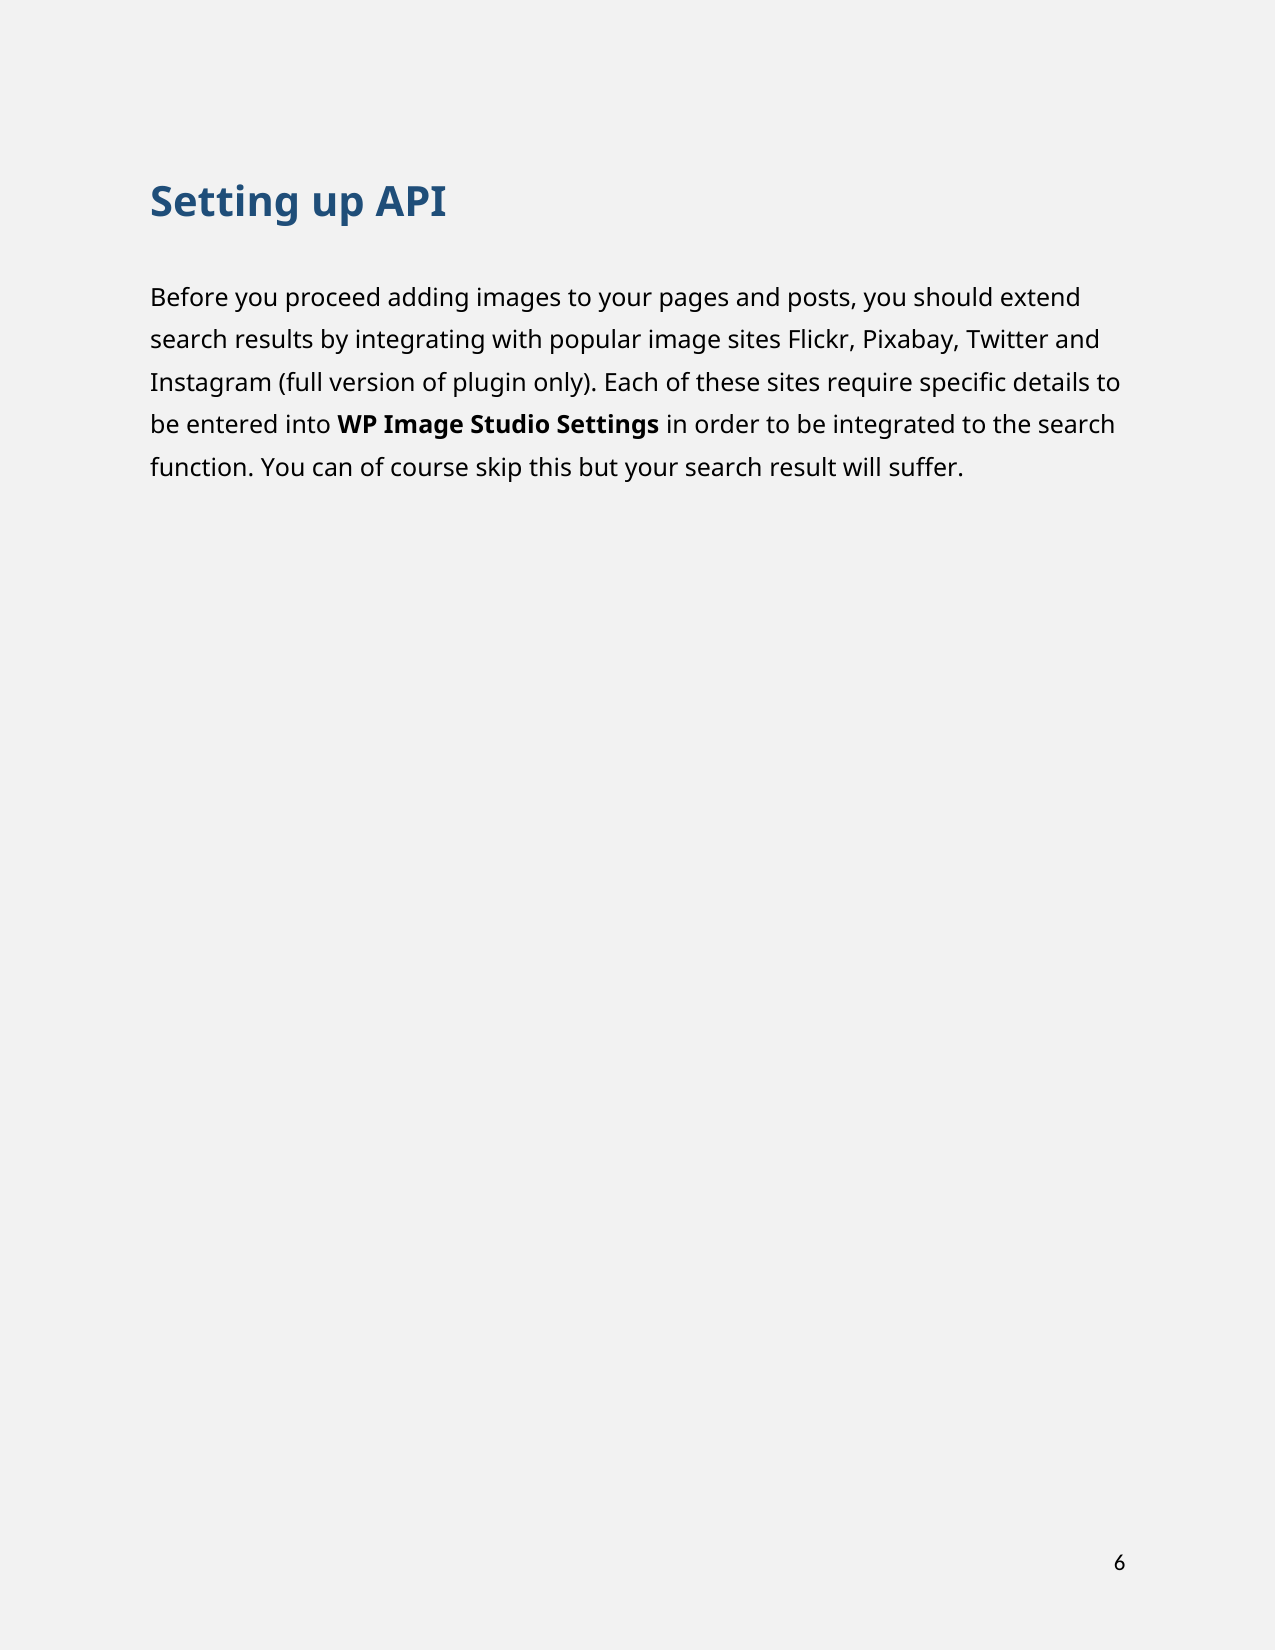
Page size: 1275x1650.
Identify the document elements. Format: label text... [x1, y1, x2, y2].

text Before you proceed adding images to your pages and posts, you should extend search results by integrating with popular image sites Flickr, Pixabay, Twitter and Instagram (full version of plugin only). Each of these sites require specific details to be entered into WP Image Studio Settings in order to be integrated to the search function. You can of course skip this but your search result will suffer. [150, 279, 1125, 483]
subtitle Setting up API [150, 172, 1125, 228]
